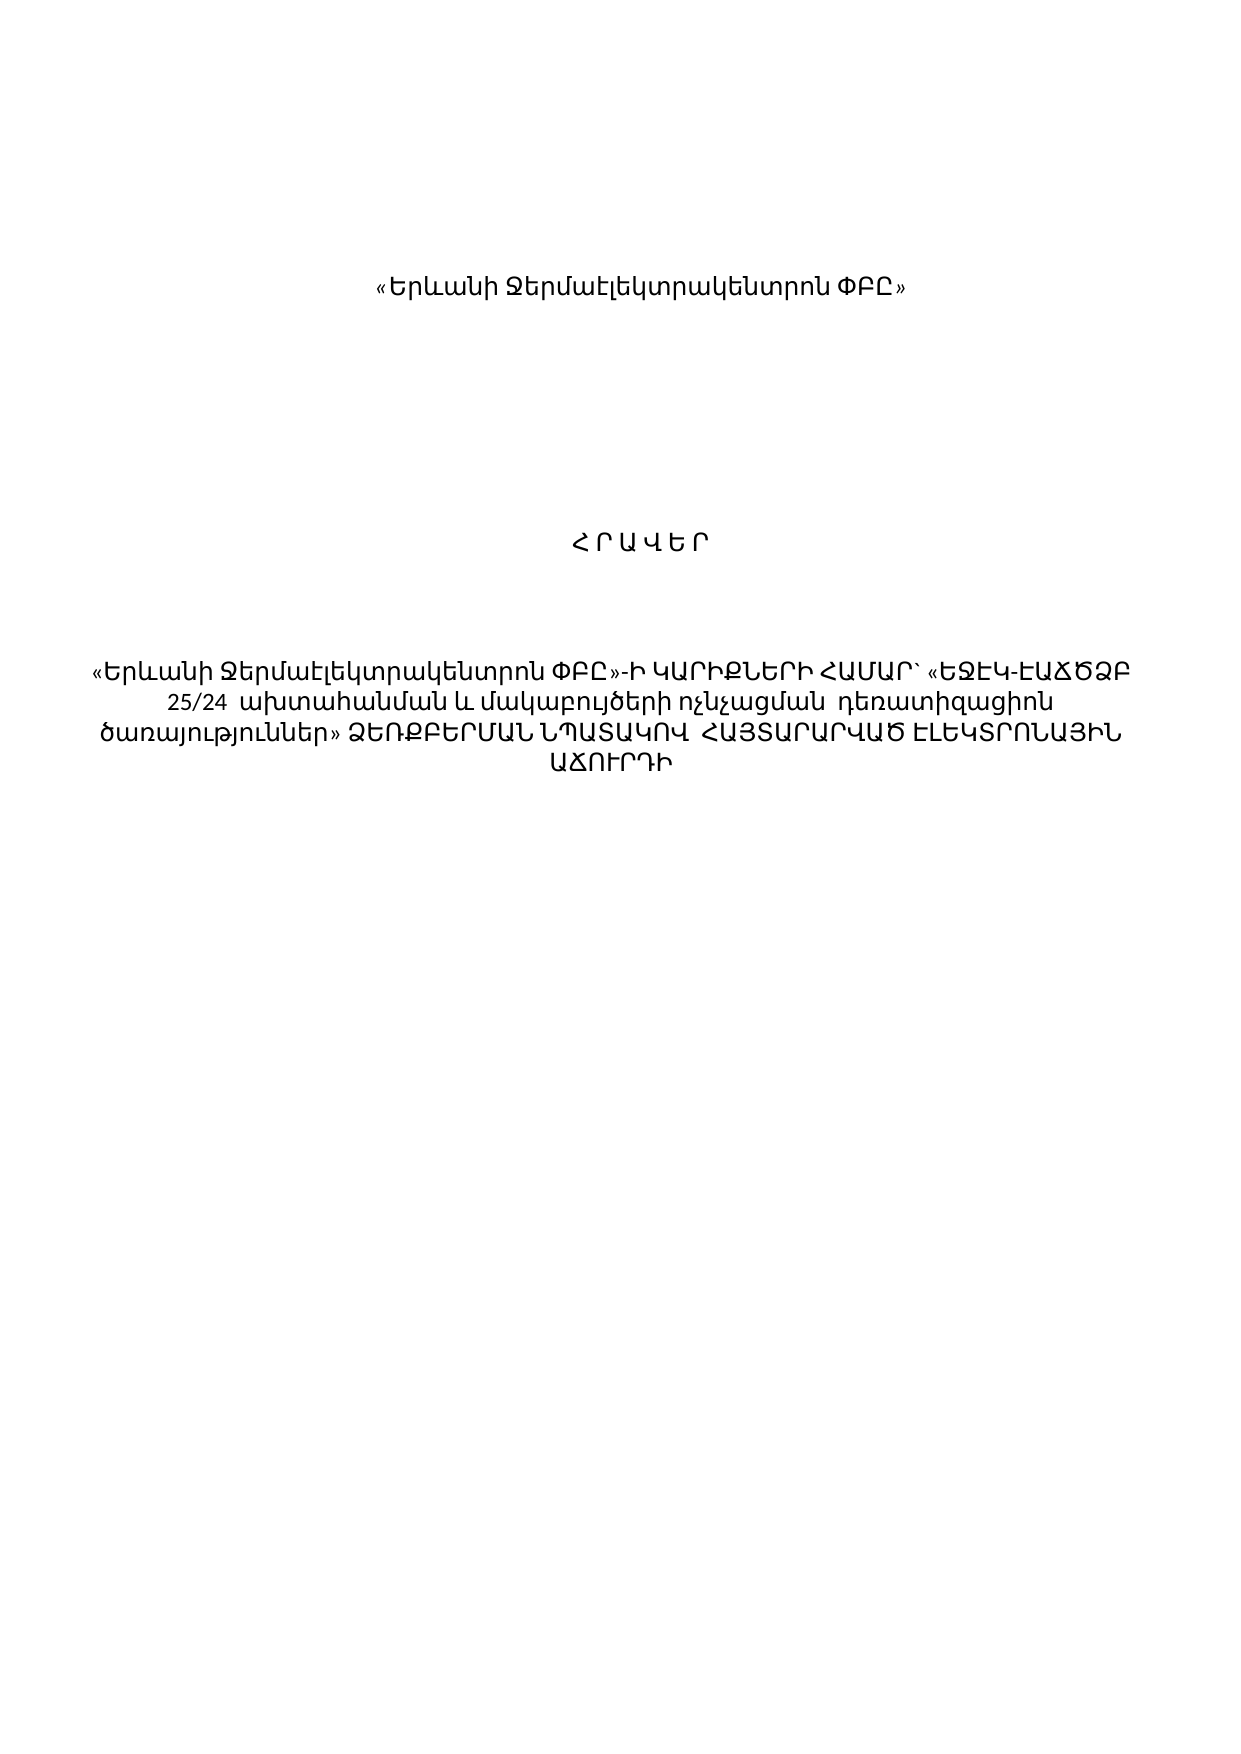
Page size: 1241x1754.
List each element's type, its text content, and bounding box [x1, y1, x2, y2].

text « Երևանի Ջերմաէլեկտրակենտրոն ՓԲԸ» [69, 271, 1152, 301]
text «Երևանի Ջերմաէլեկտրակենտրոն ՓԲԸ»-Ի ԿԱՐԻՔՆԵՐԻ ՀԱՄԱՐ` «ԵՋԷԿ-ԷԱՃԾՁԲ 25/24 ախտահանման և մակաբույծերի ոչնչացման դեռատիզացիոն ծառայություններ» ՁԵՌՔԲԵՐՄԱՆ ՆՊԱՏԱԿՈՎ ՀԱՅՏԱՐԱՐՎԱԾ ԷԼԵԿՏՐՈՆԱՅԻՆ ԱՃՈՒՐԴԻ [69, 656, 1152, 778]
text Հ Ր Ա Վ Ե Ր [69, 527, 1152, 557]
